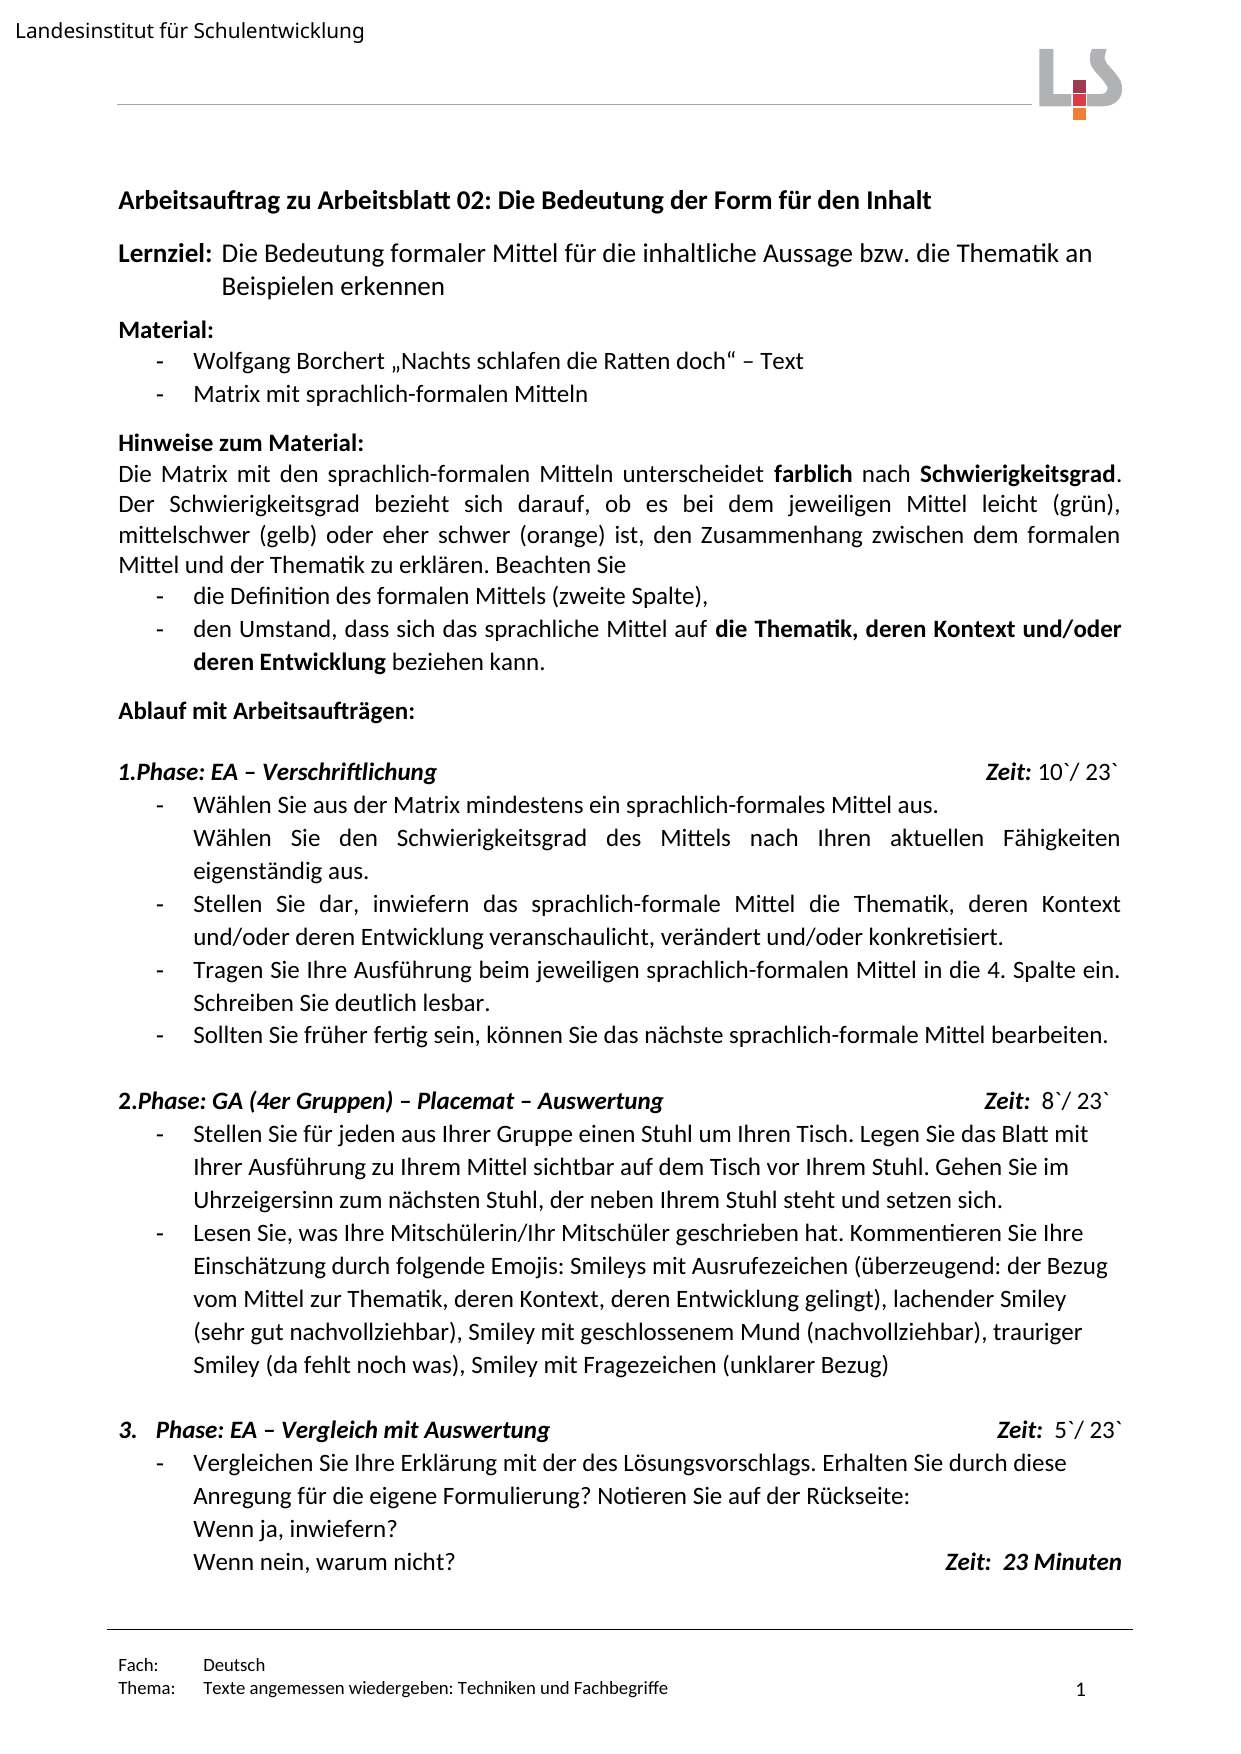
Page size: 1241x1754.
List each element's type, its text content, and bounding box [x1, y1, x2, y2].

list die Definition des formalen Mittels (zweite Spalte), [156, 580, 1122, 610]
list Matrix mit sprachlich-formalen Mitteln [156, 378, 1122, 408]
list Wählen Sie aus der Matrix mindestens ein sprachlich-formales Mittel aus. [156, 789, 1122, 820]
list Stellen Sie dar, inwiefern das sprachlich-formale Mittel die Thematik, deren Kontext und/oder deren Entwicklung veranschaulicht, verändert und/oder konkretisiert. [156, 888, 1122, 951]
text Ablauf mit Arbeitsaufträgen: [118, 695, 1122, 726]
list Phase: GA (4er Gruppen) – Placemat – Auswertung Zeit: 8`/ 23` [118, 1086, 1122, 1116]
list Stellen Sie für jeden aus Ihrer Gruppe einen Stuhl um Ihren Tisch. Legen Sie das Blatt mit Ihrer Ausführung zu Ihrem Mittel sichtbar auf dem Tisch vor Ihrem Stuhl. Gehen Sie im Uhrzeigersinn zum nächsten Stuhl, der neben Ihrem Stuhl steht und setzen sich. [156, 1118, 1122, 1215]
subtitle Arbeitsauftrag zu Arbeitsblatt 02: Die Bedeutung der Form für den Inhalt [118, 177, 1122, 217]
list Phase: EA – Vergleich mit Auswertung Zeit: 5`/ 23` [118, 1415, 1122, 1445]
list Wählen Sie den Schwierigkeitsgrad des Mittels nach Ihren aktuellen Fähigkeiten eigenständig aus. [193, 822, 1122, 886]
text Material: [118, 314, 1122, 345]
list Tragen Sie Ihre Ausführung beim jeweiligen sprachlich-formalen Mittel in die 4. Spalte ein. Schreiben Sie deutlich lesbar. [156, 954, 1122, 1017]
list Wenn ja, inwiefern? [193, 1513, 1122, 1544]
list Vergleichen Sie Ihre Erklärung mit der des Lösungsvorschlags. Erhalten Sie durch diese Anregung für die eigene Formulierung? Notieren Sie auf der Rückseite: [156, 1448, 1122, 1511]
list Phase: EA – Verschriftlichung Zeit: 10`/ 23` [117, 756, 1122, 787]
list Wolfgang Borchert „Nachts schlafen die Ratten doch“ – Text [156, 345, 1122, 375]
list Lesen Sie, was Ihre Mitschülerin/Ihr Mitschüler geschrieben hat. Kommentieren Sie Ihre Einschätzung durch folgende Emojis: Smileys mit Ausrufezeichen (überzeugend: der Bezug vom Mittel zur Thematik, deren Kontext, deren Entwicklung gelingt), lachender Smiley (sehr gut nachvollziehbar), Smiley mit geschlossenem Mund (nachvollziehbar), trauriger Smiley (da fehlt noch was), Smiley mit Fragezeichen (unklarer Bezug) [156, 1217, 1122, 1379]
text Hinweise zum Material: [118, 427, 1122, 458]
text Die Matrix mit den sprachlich-formalen Mitteln unterscheidet farblich nach Schwierigkeitsgrad. Der Schwierigkeitsgrad bezieht sich darauf, ob es bei dem jeweiligen Mittel leicht (grün), mittelschwer (gelb) oder eher schwer (orange) ist, den Zusammenhang zwischen dem formalen Mittel und der Thematik zu erklären. Beachten Sie [118, 458, 1122, 580]
list Sollten Sie früher fertig sein, können Sie das nächste sprachlich-formale Mittel bearbeiten. [156, 1020, 1122, 1050]
list Wenn nein, warum nicht? Zeit: 23 Minuten [193, 1546, 1122, 1577]
list den Umstand, dass sich das sprachliche Mittel auf die Thematik, deren Kontext und/oder deren Entwicklung beziehen kann. [156, 613, 1122, 676]
subtitle Lernziel: Die Bedeutung formaler Mittel für die inhaltliche Aussage bzw. die Thematik an Beispielen erkennen [118, 236, 1122, 302]
